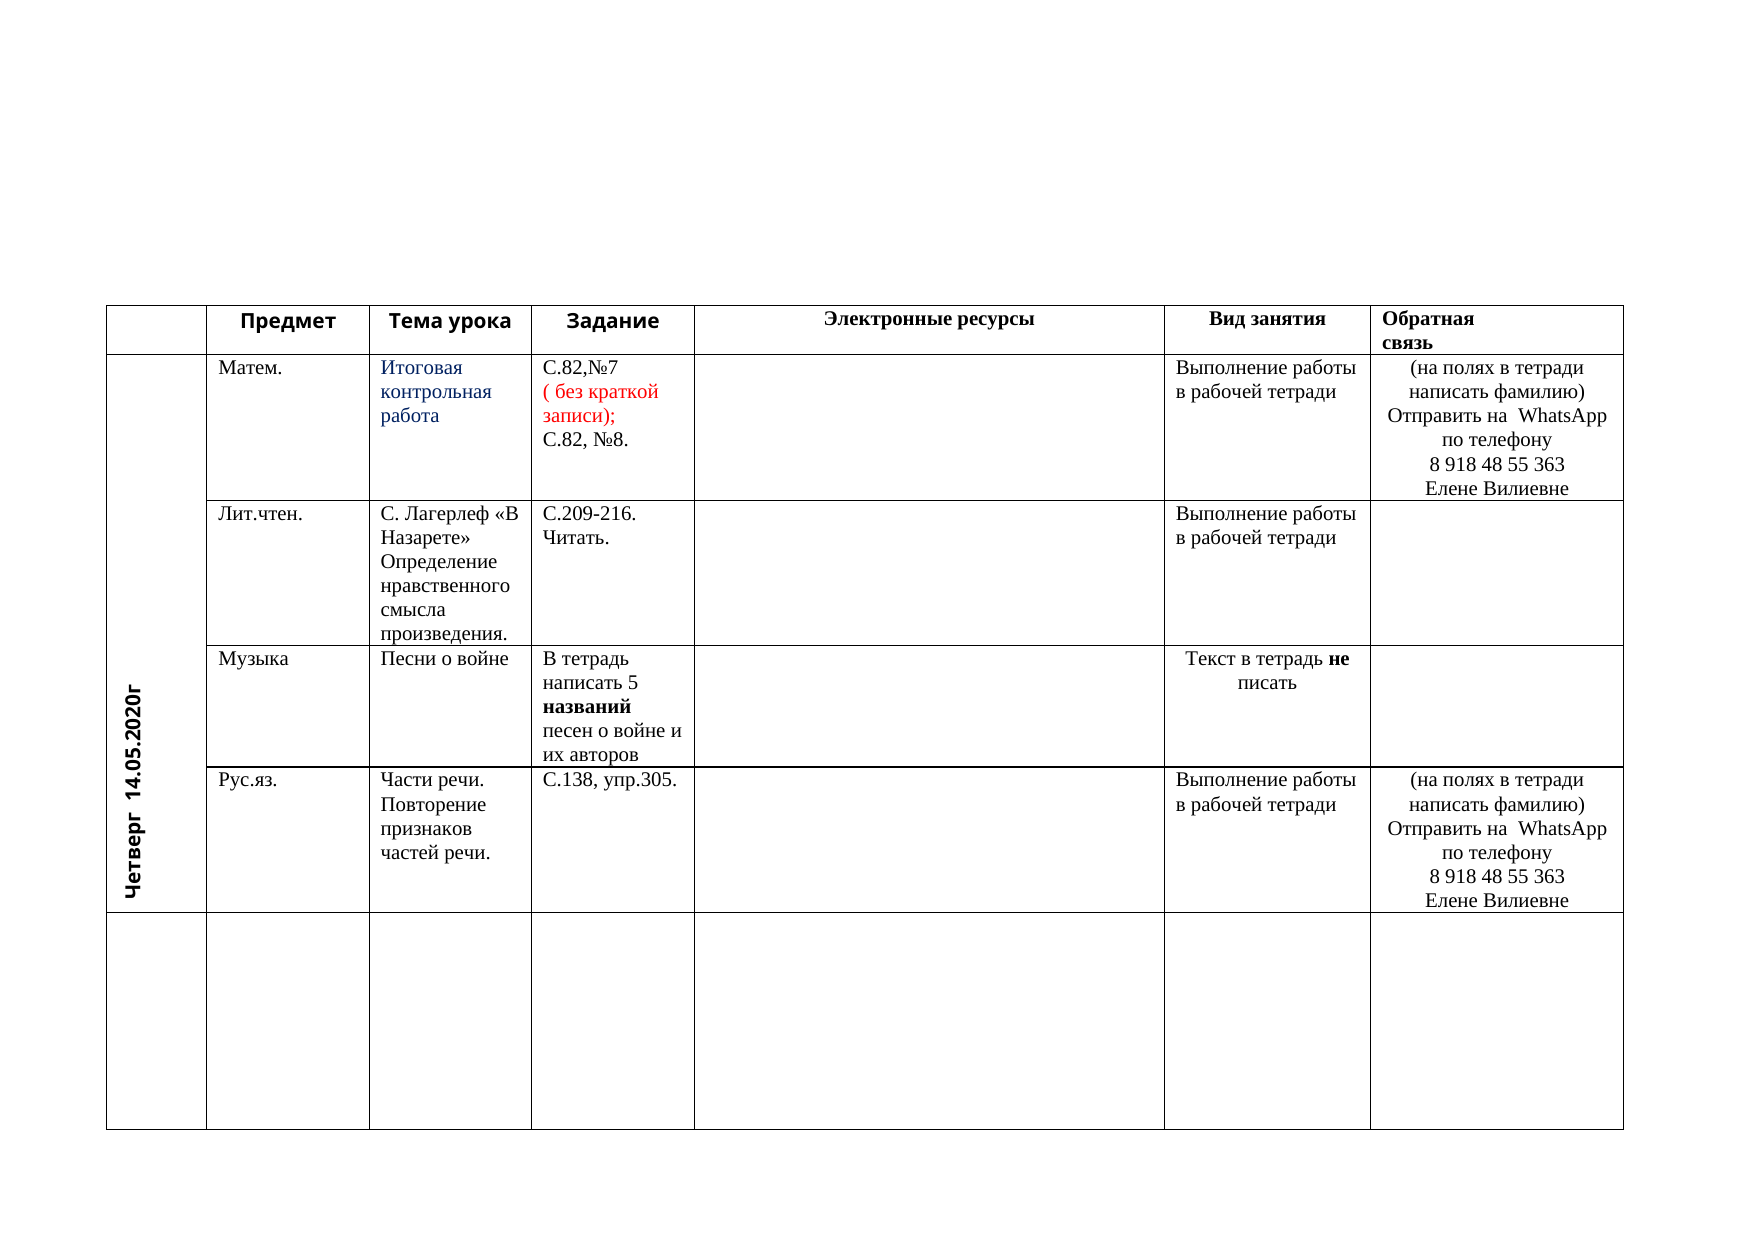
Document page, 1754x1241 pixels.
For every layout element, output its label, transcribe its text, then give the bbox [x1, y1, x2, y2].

table_cell [107, 913, 206, 1129]
table_cell [207, 913, 369, 1129]
table_cell Музыка [207, 646, 369, 766]
table_header Электронные ресурсы [695, 306, 1164, 354]
table_cell Выполнение работы в рабочей тетради [1165, 501, 1370, 645]
table_cell (на полях в тетради написать фамилию) Отправить на WhatsApp по телефону 8 918 48 55 363 Елене Вилиевне [1371, 355, 1623, 499]
table_cell [1371, 646, 1623, 766]
table_header Вид занятия [1165, 306, 1370, 354]
table_cell Выполнение работы в рабочей тетради [1165, 355, 1370, 499]
table_cell [1371, 501, 1623, 645]
table_cell [695, 646, 1164, 766]
table_cell [1371, 913, 1623, 1129]
table_cell С. Лагерлеф «В Назарете» Определение нравственного смысла произведения. [370, 501, 531, 645]
table_cell [370, 913, 531, 1129]
table_header Тема урока [370, 306, 531, 354]
table_cell Четверг 14.05.2020г [107, 355, 206, 912]
table_cell С.82,№7 ( без краткой записи); С.82, №8. [532, 355, 694, 499]
table_header Предмет [207, 306, 369, 354]
table_cell Песни о войне [370, 646, 531, 766]
table_cell [695, 501, 1164, 645]
table_cell Текст в тетрадь не писать [1165, 646, 1370, 766]
table_cell С.138, упр.305. [532, 768, 694, 912]
table_cell С.209-216. Читать. [532, 501, 694, 645]
table_cell [695, 355, 1164, 499]
table_cell [532, 913, 694, 1129]
table_cell Итоговая контрольная работа [370, 355, 531, 499]
table_cell (на полях в тетради написать фамилию) Отправить на WhatsApp по телефону 8 918 48 55 363 Елене Вилиевне [1371, 768, 1623, 912]
table_header Задание [532, 306, 694, 354]
table_cell [1165, 913, 1370, 1129]
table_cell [1165, 768, 1370, 912]
table_cell В тетрадь написать 5 названий песен о войне и их авторов [532, 646, 694, 766]
table_header Обратная связь [1371, 306, 1623, 354]
table_cell [695, 913, 1164, 1129]
table_cell Рус.яз. [207, 768, 369, 912]
table_cell Лит.чтен. [207, 501, 369, 645]
table_cell Части речи. Повторение признаков частей речи. [370, 768, 531, 912]
table_cell Матем. [207, 355, 369, 499]
table_header [107, 306, 206, 354]
table_cell [695, 768, 1164, 912]
